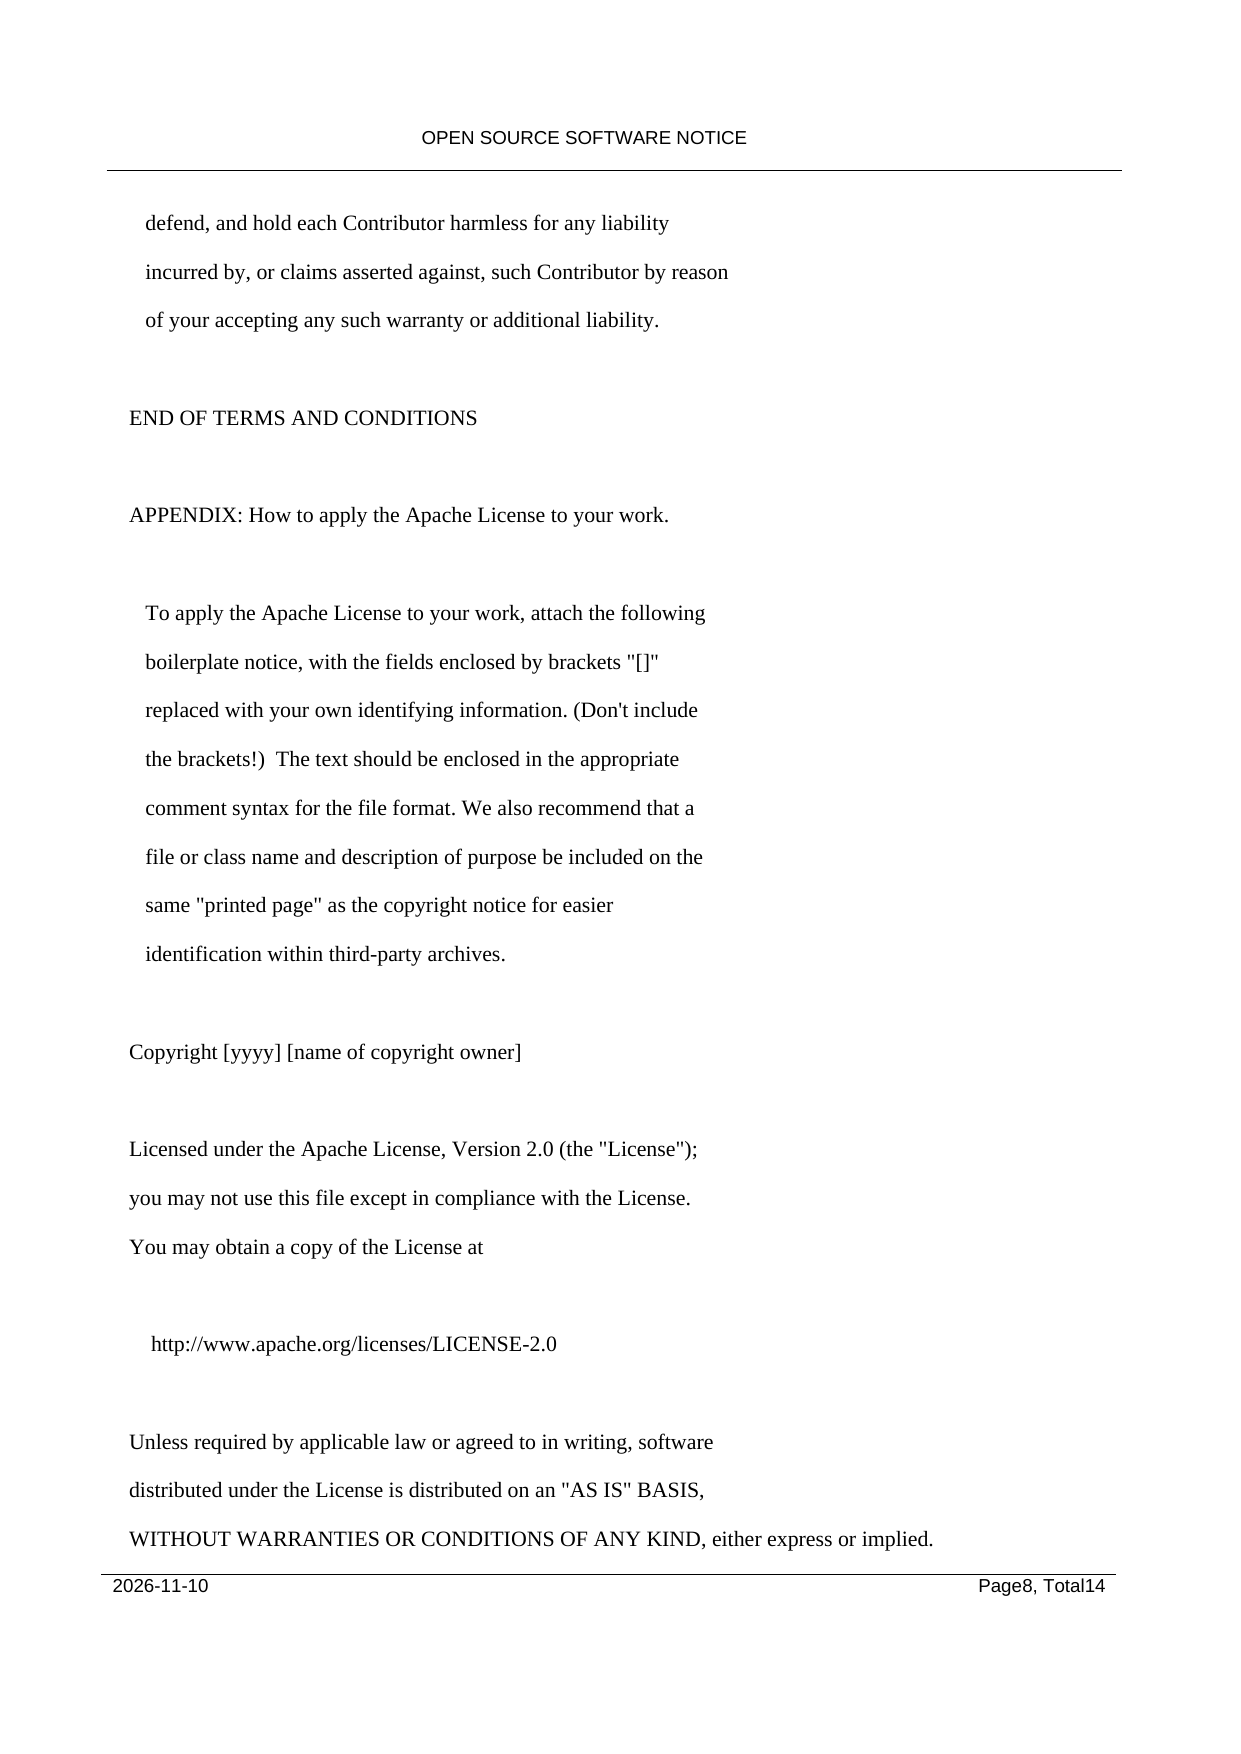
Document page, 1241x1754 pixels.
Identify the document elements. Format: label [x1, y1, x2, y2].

text [112, 206, 1128, 1555]
